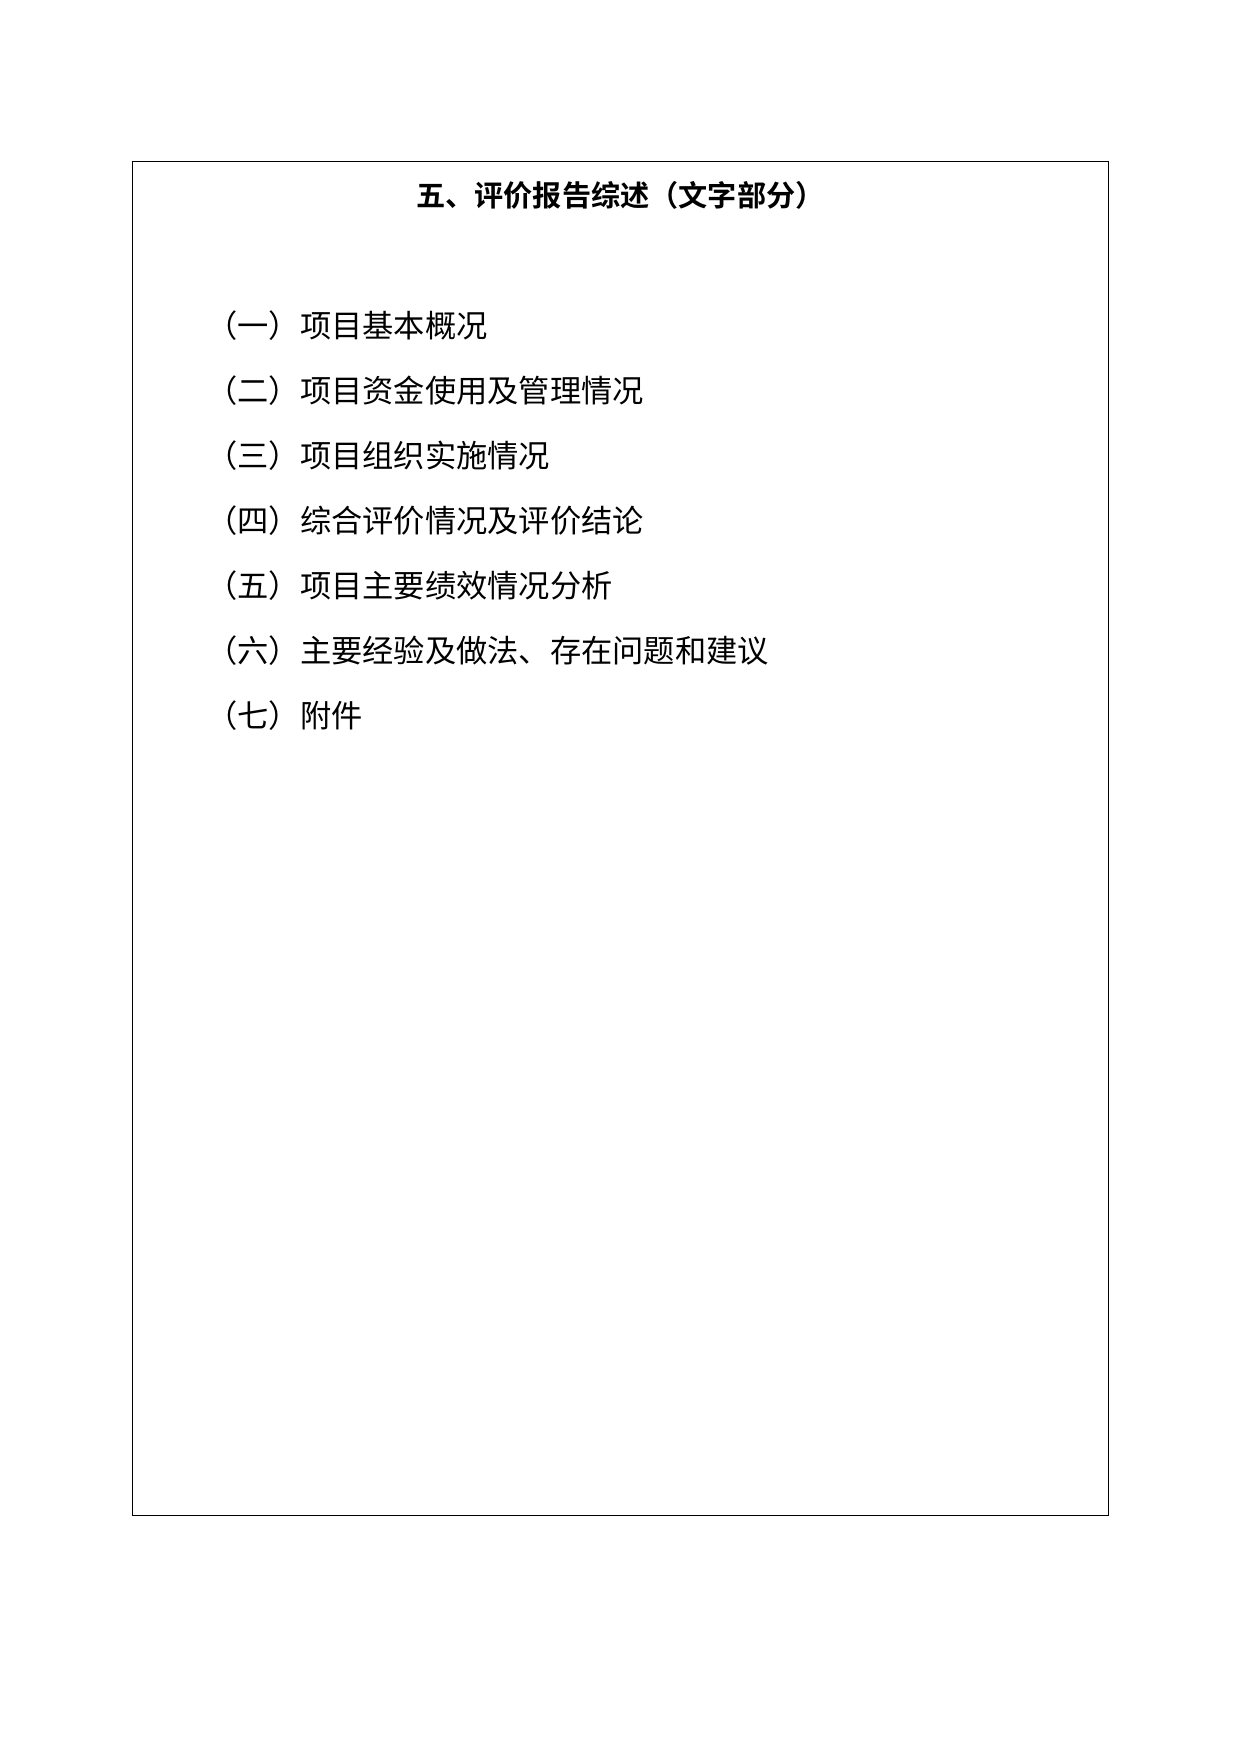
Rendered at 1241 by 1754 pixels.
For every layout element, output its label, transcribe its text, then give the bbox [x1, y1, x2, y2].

table_header 五、评价报告综述（文字部分） （一）项目基本概况 （二）项目资金使用及管理情况 （三）项目组织实施情况 （四）综合评价情况及评价结论 （五）项目主要绩效情况分析 （六）主要经验及做法、存在问题和建议 （七）附件 [133, 162, 1108, 1514]
